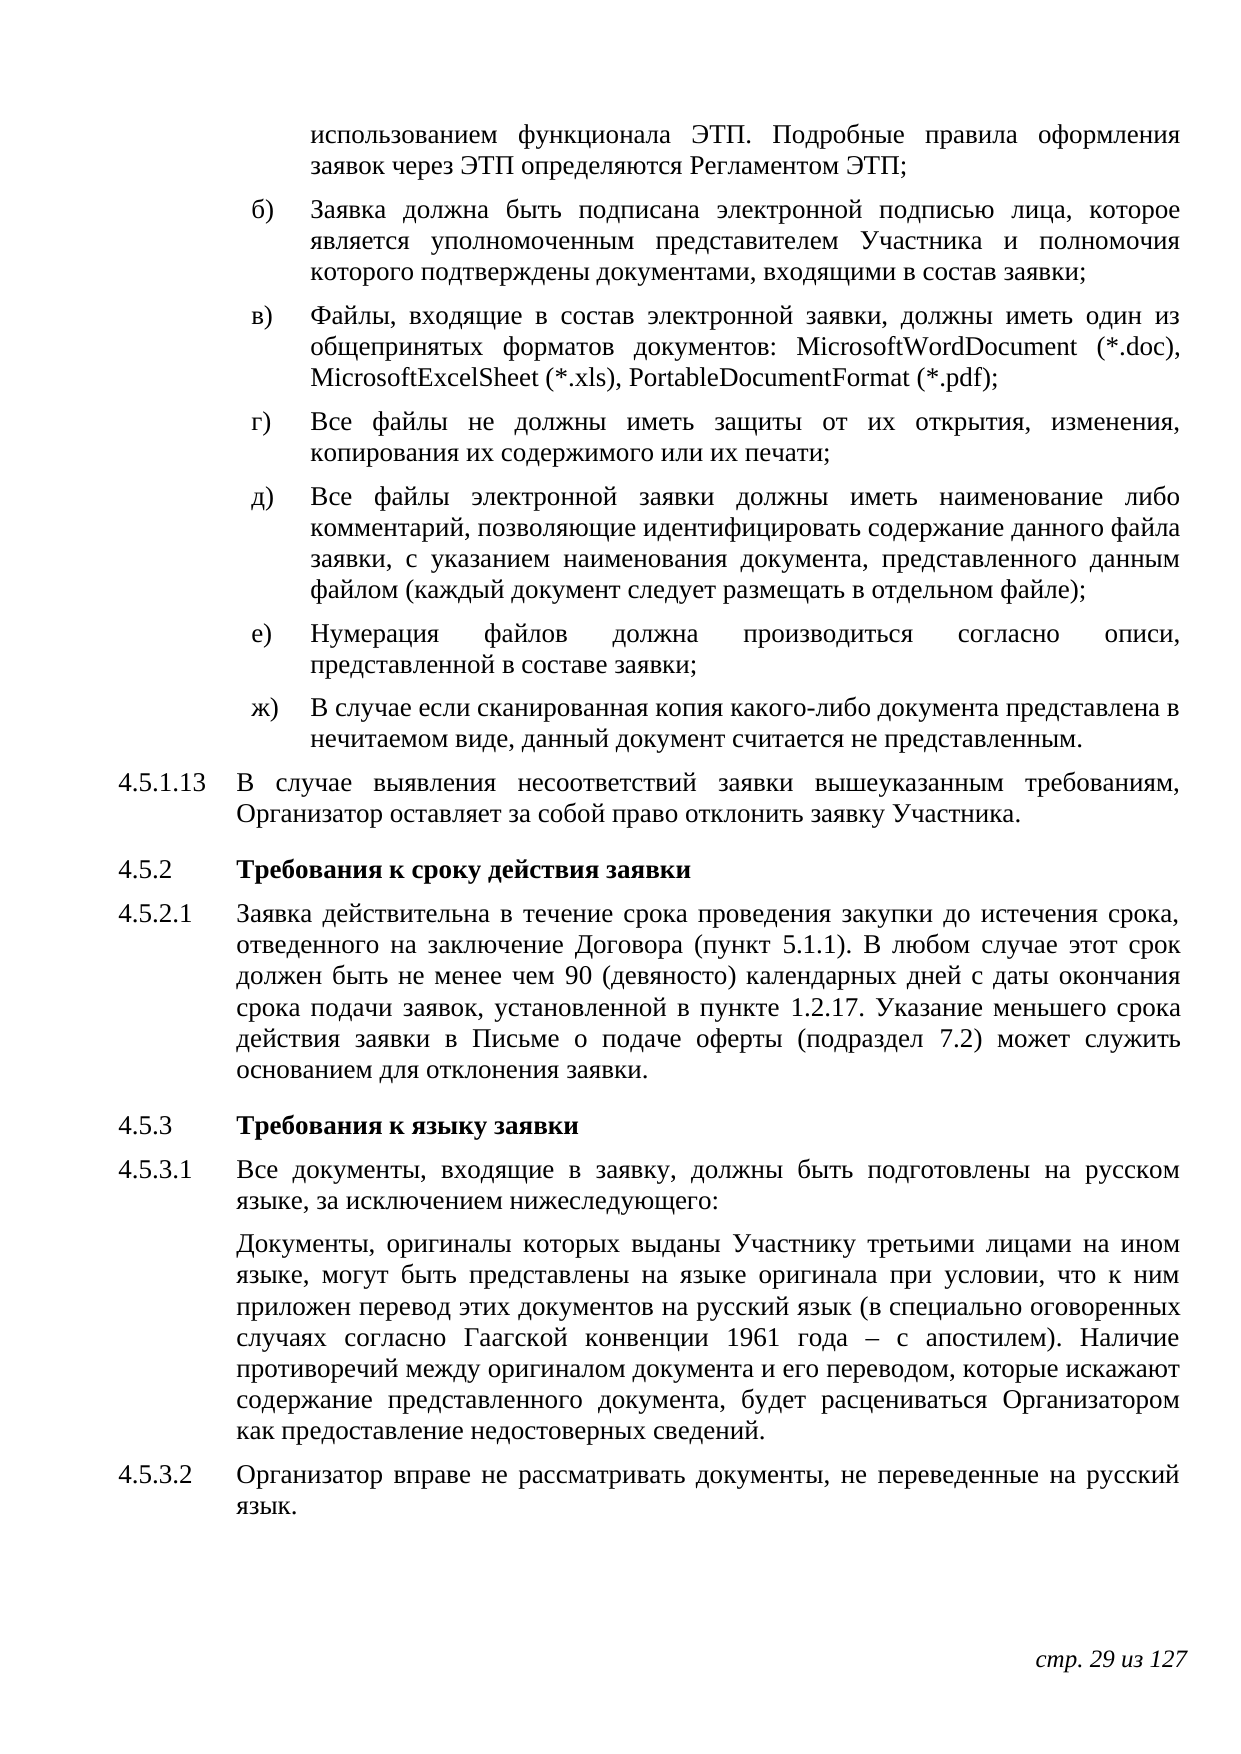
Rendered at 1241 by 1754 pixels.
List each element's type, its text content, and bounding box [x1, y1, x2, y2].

text Заявка действительна в течение срока проведения закупки до истечения срока, отведенного на заключение Договора (пункт 5.1.1). В любом случае этот срок должен быть не менее чем 90 (девяносто) календарных дней с даты окончания срока подачи заявок, установленной в пункте 1.2.17. Указание меньшего срока действия заявки в Письме о подаче оферты (подраздел 7.2) может служить основанием для отклонения заявки. [118, 897, 1181, 1084]
list Организатор вправе не рассматривать документы, не переведенные на русский язык. [118, 1458, 1181, 1520]
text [251, 118, 1181, 180]
list В случае выявления несоответствий заявки вышеуказанным требованиям, Организатор оставляет за собой право отклонить заявку Участника. [118, 766, 1181, 828]
text Все файлы не должны иметь защиты от их открытия, изменения, копирования их содержимого или их печати; [251, 405, 1181, 467]
text Требования к языку заявки [118, 1109, 1181, 1140]
text Нумерация файлов должна производиться согласно описи, представленной в составе заявки; [251, 617, 1181, 679]
text Документы, оригиналы которых выданы Участнику третьими лицами на ином языке, могут быть представлены на языке оригинала при условии, что к ним приложен перевод этих документов на русский язык (в специально оговоренных случаях согласно Гаагской конвенции 1961 года – с апостилем). Наличие противоречий между оригиналом документа и его переводом, которые искажают содержание представленного документа, будет расцениваться Организатором как предоставление недостоверных сведений. [236, 1227, 1181, 1446]
text Требования к сроку действия заявки [118, 853, 1181, 885]
text Заявка должна быть подписана электронной подписью лица, которое является уполномоченным представителем Участника и полномочия которого подтверждены документами, входящими в состав заявки; [251, 193, 1181, 286]
text Файлы, входящие в состав электронной заявки, должны иметь один из общепринятых форматов документов: MicrosoftWordDocument (*.doc), MicrosoftExcelSheet (*.xls), PortableDocumentFormat (*.pdf); [251, 299, 1181, 392]
text Все файлы электронной заявки должны иметь наименование либо комментарий, позволяющие идентифицировать содержание данного файла заявки, с указанием наименования документа, представленного данным файлом (каждый документ следует размещать в отдельном файле); [251, 479, 1181, 604]
text В случае если сканированная копия какого-либо документа представлена в нечитаемом виде, данный документ считается не представленным. [251, 691, 1181, 754]
list Все документы, входящие в заявку, должны быть подготовлены на русском языке, за исключением нижеследующего: [118, 1153, 1181, 1215]
